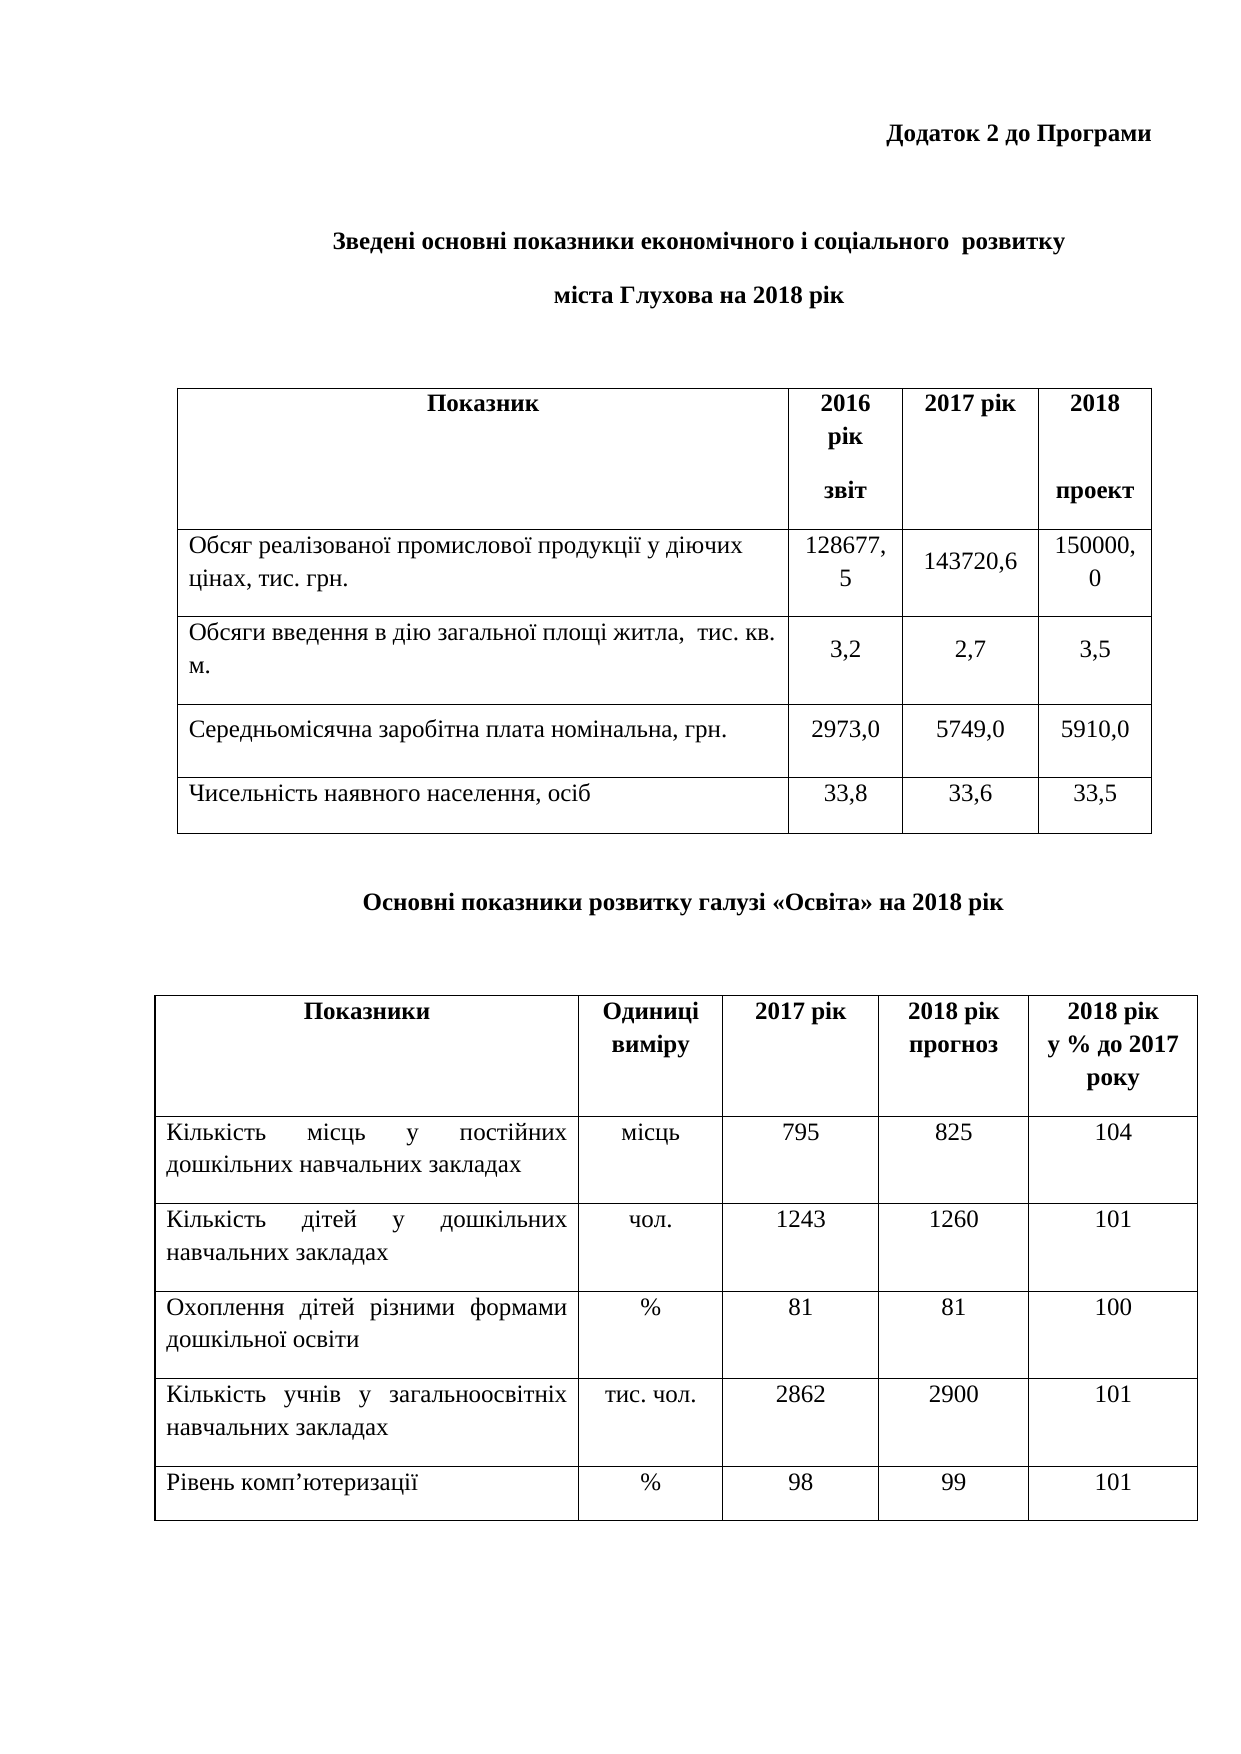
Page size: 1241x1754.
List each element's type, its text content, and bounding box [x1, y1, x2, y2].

table_cell Обсяги введення в дію загальної площі житла, тис. кв. м. [178, 617, 788, 704]
table_cell Кількість дітей у дошкільних навчальних закладах [156, 1204, 578, 1291]
table_header 2018 рік у % до 2017 року [1029, 996, 1197, 1116]
table_cell 2973,0 [789, 705, 902, 777]
table_header 2017 рік [723, 996, 878, 1116]
text Основні показники розвитку галузі «Освіта» на 2018 рік [215, 887, 1152, 916]
table_cell 795 [723, 1117, 878, 1203]
table_cell 98 [723, 1467, 878, 1520]
table_cell 128677,5 [789, 530, 902, 616]
table_cell Чисельність наявного населення, осіб [178, 778, 788, 832]
table_cell 101 [1029, 1467, 1197, 1520]
table_cell 99 [879, 1467, 1028, 1520]
table_header 2017 рік [903, 389, 1038, 529]
table_cell чол. [579, 1204, 722, 1291]
table_cell 81 [723, 1292, 878, 1378]
table_header Показник [178, 389, 788, 529]
table_cell Кількість місць у постійних дошкільних навчальних закладах [156, 1117, 578, 1203]
table_cell % [579, 1467, 722, 1520]
text міста Глухова на 2018 рік [177, 280, 1152, 308]
table_header Показники [156, 996, 578, 1116]
table_cell 1243 [723, 1204, 878, 1291]
table_cell 5910,0 [1039, 705, 1151, 777]
table_header 2018 рік прогноз [879, 996, 1028, 1116]
table_cell 33,6 [903, 778, 1038, 832]
table_cell 104 [1029, 1117, 1197, 1203]
text Зведені основні показники економічного і соціального розвитку [177, 226, 1152, 254]
table_cell 3,2 [789, 617, 902, 704]
table_cell 5749,0 [903, 705, 1038, 777]
table_cell 3,5 [1039, 617, 1151, 704]
table_cell Кількість учнів у загальноосвітніх навчальних закладах [156, 1379, 578, 1466]
table_cell 101 [1029, 1204, 1197, 1291]
text Додаток 2 до Програми [177, 118, 1152, 147]
table_cell 2862 [723, 1379, 878, 1466]
table_cell 143720,6 [903, 530, 1038, 616]
table_cell Охоплення дітей різними формами дошкільної освіти [156, 1292, 578, 1378]
table_cell 2,7 [903, 617, 1038, 704]
table_cell місць [579, 1117, 722, 1203]
table_header Одиниці виміру [579, 996, 722, 1116]
table_cell 33,8 [789, 778, 902, 832]
table_cell % [579, 1292, 722, 1378]
table_cell Рівень комп’ютеризації [156, 1467, 578, 1520]
table_header 2016 рік звіт [789, 389, 902, 529]
table_header 2018 рік проект [1039, 389, 1151, 529]
table_cell Середньомісячна заробітна плата номінальна, грн. [178, 705, 788, 777]
table_cell 81 [879, 1292, 1028, 1378]
table_cell 2900 [879, 1379, 1028, 1466]
table_cell 150000,0 [1039, 530, 1151, 616]
table_cell 1260 [879, 1204, 1028, 1291]
table_cell 100 [1029, 1292, 1197, 1378]
table_cell 33,5 [1039, 778, 1151, 832]
table_cell 101 [1029, 1379, 1197, 1466]
table_cell 825 [879, 1117, 1028, 1203]
table_cell Обсяг реалізованої промислової продукції у діючих цінах, тис. грн. [178, 530, 788, 616]
table_cell тис. чол. [579, 1379, 722, 1466]
